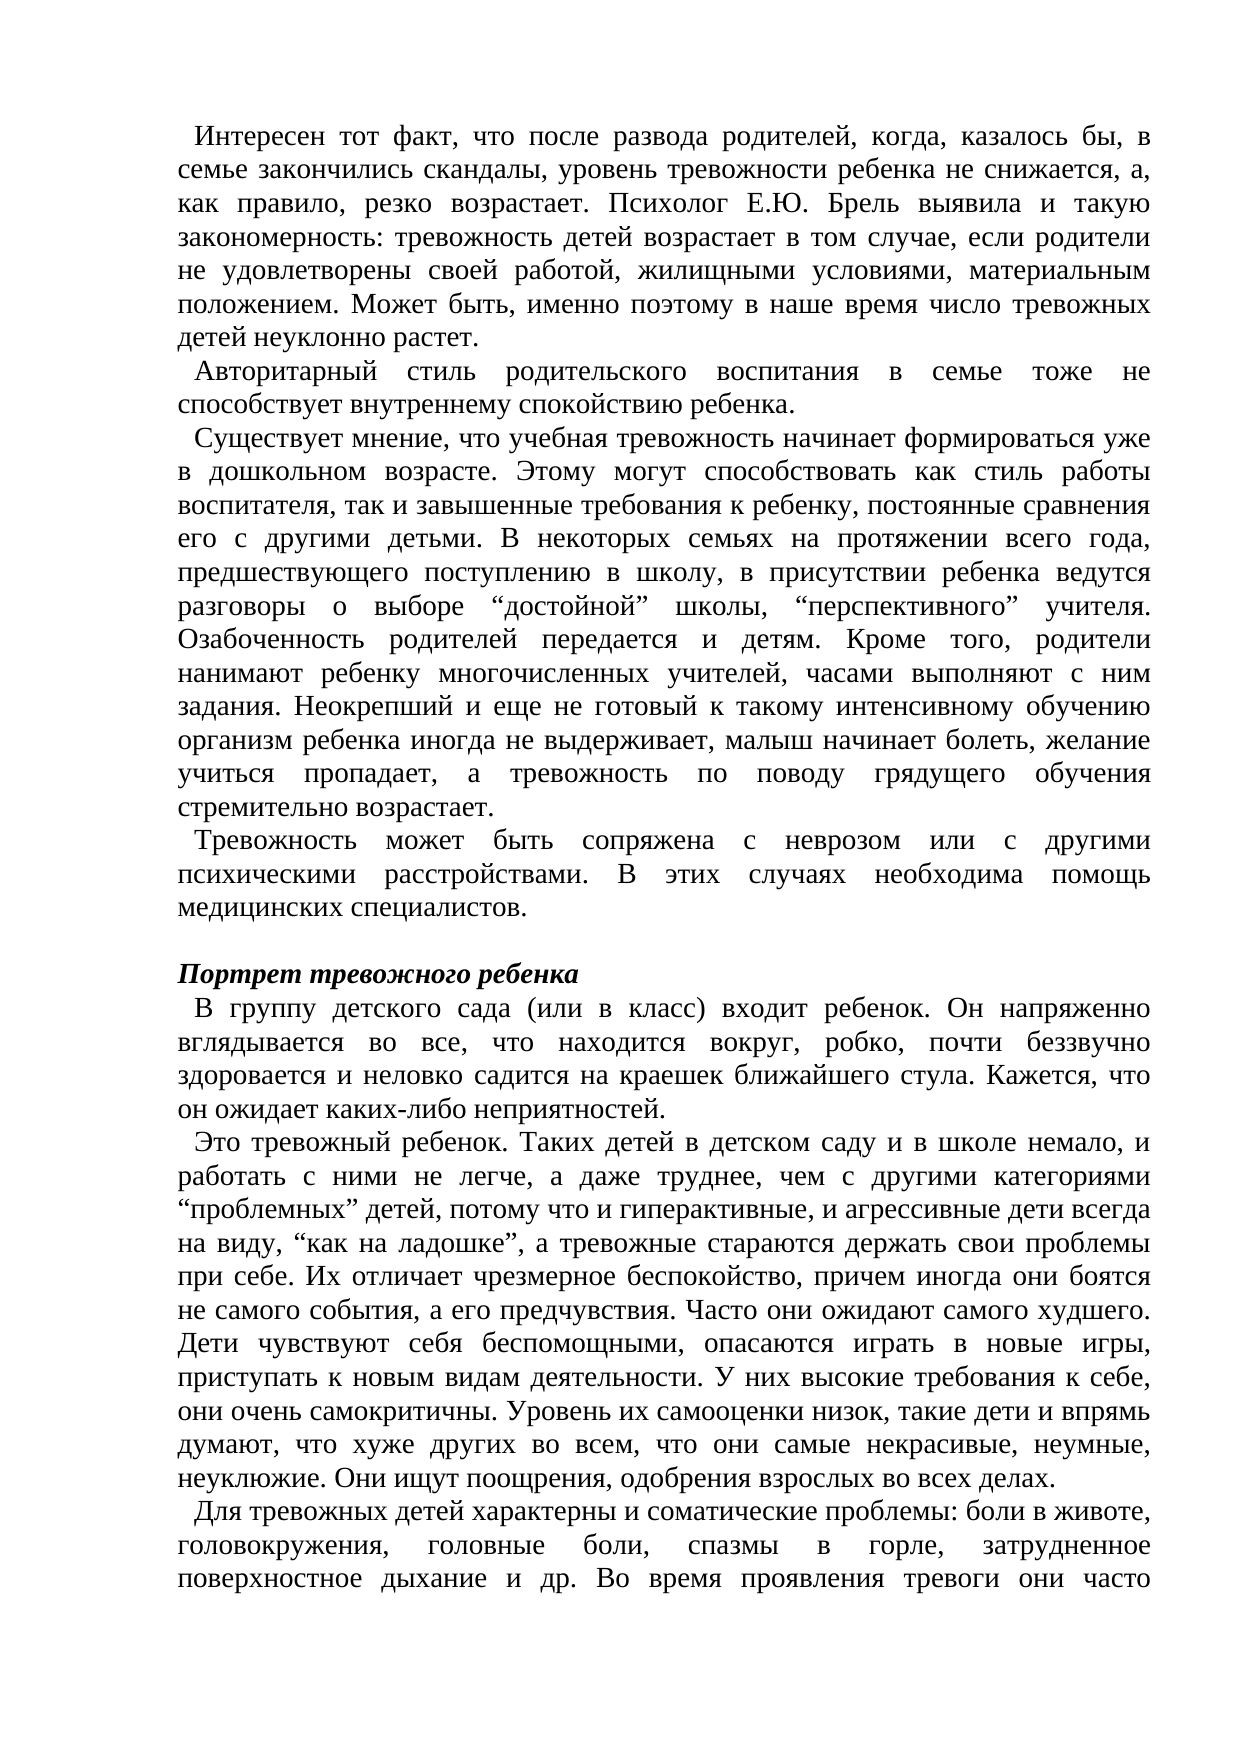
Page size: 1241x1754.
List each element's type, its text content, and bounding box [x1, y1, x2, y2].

text Тревожность может быть сопряжена с неврозом или с другими психическими расстройствами. В этих случаях необходима помощь медицинских специалистов. [177, 822, 1152, 923]
text Существует мнение, что учебная тревожность начинает формироваться уже в дошкольном возрасте. Этому могут способствовать как стиль работы воспитателя, так и завышенные требования к ребенку, постоянные сравнения его с другими детьми. В некоторых семьях на протяжении всего года, предшествующего поступлению в школу, в присутствии ребенка ведутся разговоры о выборе “достойной” школы, “перспективного” учителя. Озабоченность родителей передается и детям. Кроме того, родители нанимают ребенку многочисленных учителей, часами выполняют с ним задания. Неокрепший и еще не готовый к такому интенсивному обучению организм ребенка иногда не выдерживает, малыш начинает болеть, желание учиться пропадает, а тревожность по поводу грядущего обучения стремительно возрастает. [177, 420, 1152, 822]
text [177, 1493, 1152, 1594]
text Интересен тот факт, что после развода родителей, когда, казалось бы, в семье закончились скандалы, уровень тревожности ребенка не снижается, а, как правило, резко возрастает. Психолог Е.Ю. Брель выявила и такую закономерность: тревожность детей возрастает в том случае, если родители не удовлетворены своей работой, жилищными условиями, материальным положением. Может быть, именно поэтому в наше время число тревожных детей неуклонно растет. [177, 118, 1152, 353]
subtitle Портрет тревожного ребенка [177, 957, 1152, 990]
text Авторитарный стиль родительского воспитания в семье тоже не способствует внутреннему спокойствию ребенка. [177, 353, 1152, 420]
text В группу детского сада (или в класс) входит ребенок. Он напряженно вглядывается во все, что находится вокруг, робко, почти беззвучно здоровается и неловко садится на краешек ближайшего стула. Кажется, что он ожидает каких-либо неприятностей. [177, 990, 1152, 1124]
text Это тревожный ребенок. Таких детей в детском саду и в школе немало, и работать с ними не легче, а даже труднее, чем с другими категориями “проблемных” детей, потому что и гиперактивные, и агрессивные дети всегда на виду, “как на ладошке”, а тревожные стараются держать свои проблемы при себе. Их отличает чрезмерное беспокойство, причем иногда они боятся не самого события, а его предчувствия. Часто они ожидают самого худшего. Дети чувствуют себя беспомощными, опасаются играть в новые игры, приступать к новым видам деятельности. У них высокие требования к себе, они очень самокритичны. Уровень их самооценки низок, такие дети и впрямь думают, что хуже других во всем, что они самые некрасивые, неумные, неуклюжие. Они ищут поощрения, одобрения взрослых во всех делах. [177, 1124, 1152, 1493]
